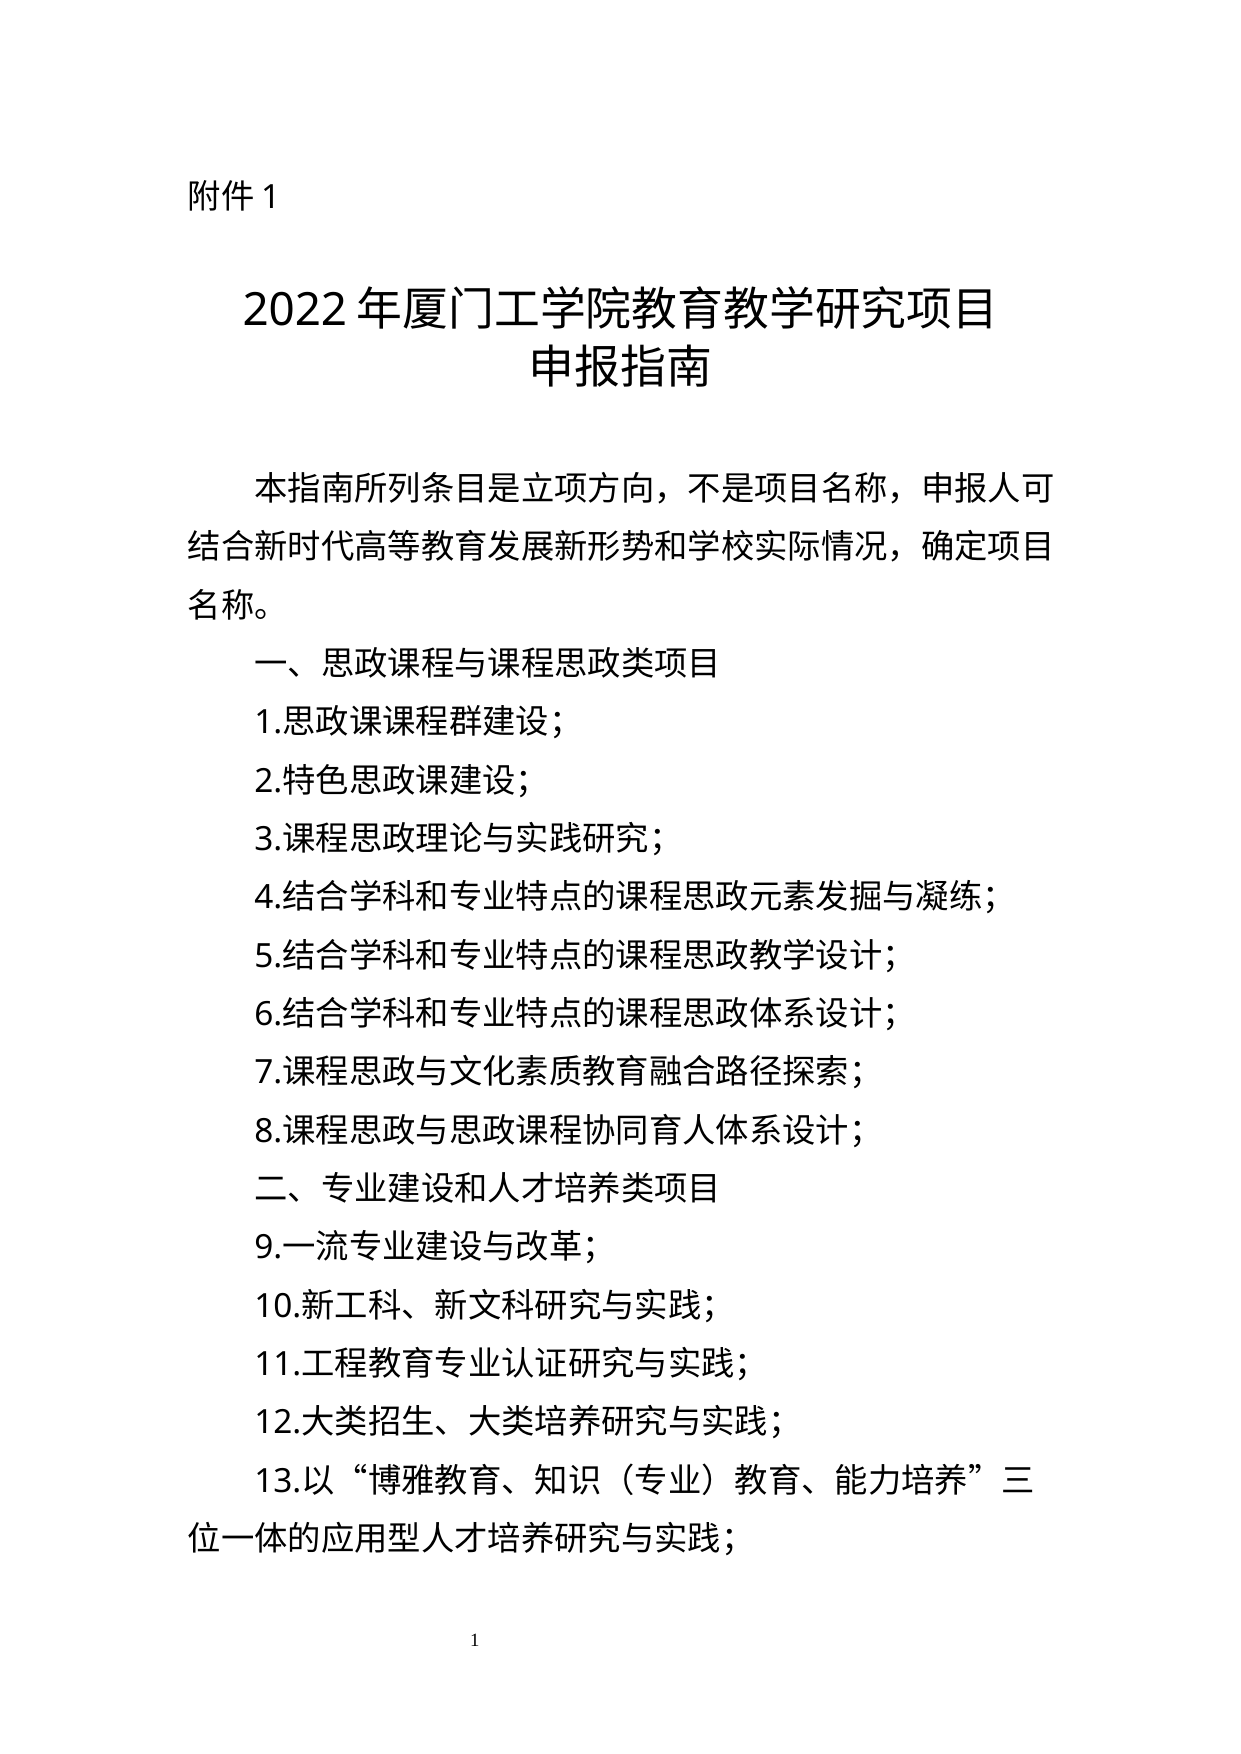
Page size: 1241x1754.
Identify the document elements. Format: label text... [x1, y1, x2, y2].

text 申报指南 [187, 337, 1053, 395]
text 7.课程思政与文化素质教育融合路径探索； [187, 1037, 1062, 1095]
text 6.结合学科和专业特点的课程思政体系设计； [187, 979, 1062, 1037]
text 8.课程思政与思政课程协同育人体系设计； [187, 1095, 1062, 1154]
text 9.一流专业建设与改革； [187, 1212, 1062, 1270]
text 本指南所列条目是立项方向，不是项目名称，申报人可结合新时代高等教育发展新形势和学校实际情况，确定项目名称。 [187, 454, 1062, 629]
text 11.工程教育专业认证研究与实践； [187, 1329, 1062, 1387]
text 1.思政课课程群建设； [187, 687, 1062, 745]
text 13.以“博雅教育、知识（专业）教育、能力培养”三位一体的应用型人才培养研究与实践； [187, 1445, 1062, 1562]
text 10.新工科、新文科研究与实践； [187, 1270, 1062, 1329]
text 附件1 [187, 162, 1053, 220]
text 一、思政课程与课程思政类项目 [187, 629, 1062, 687]
text 4.结合学科和专业特点的课程思政元素发掘与凝练； [187, 862, 1062, 920]
text 5.结合学科和专业特点的课程思政教学设计； [187, 920, 1062, 979]
text 二、专业建设和人才培养类项目 [187, 1154, 1062, 1212]
text 3.课程思政理论与实践研究； [187, 804, 1062, 862]
text 2.特色思政课建设； [187, 745, 1062, 804]
text 2022年厦门工学院教育教学研究项目 [187, 279, 1053, 337]
text 12.大类招生、大类培养研究与实践； [187, 1387, 1062, 1445]
